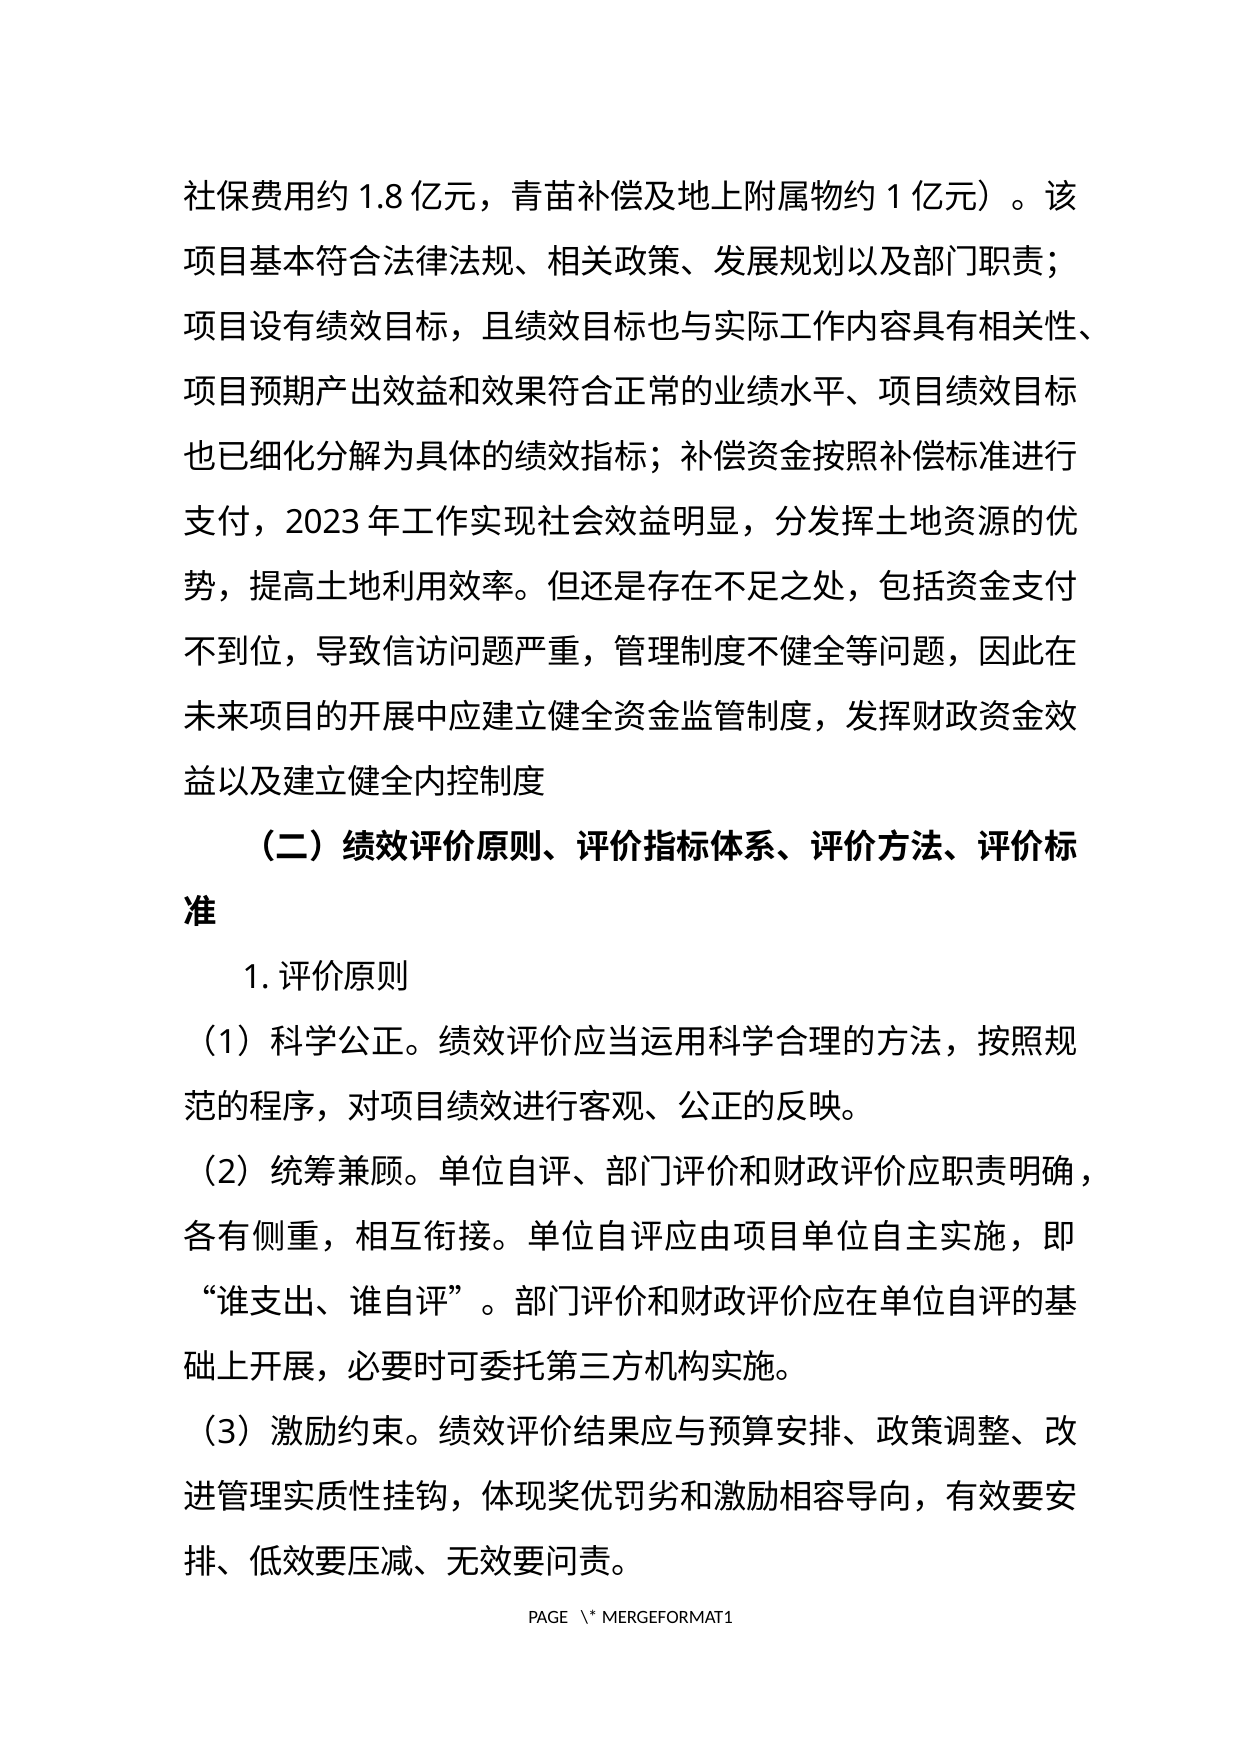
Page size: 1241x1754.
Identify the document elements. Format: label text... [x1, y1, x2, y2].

text （二）绩效评价原则、评价指标体系、评价方法、评价标准 [183, 812, 1078, 942]
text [183, 942, 1078, 1592]
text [183, 162, 1078, 812]
